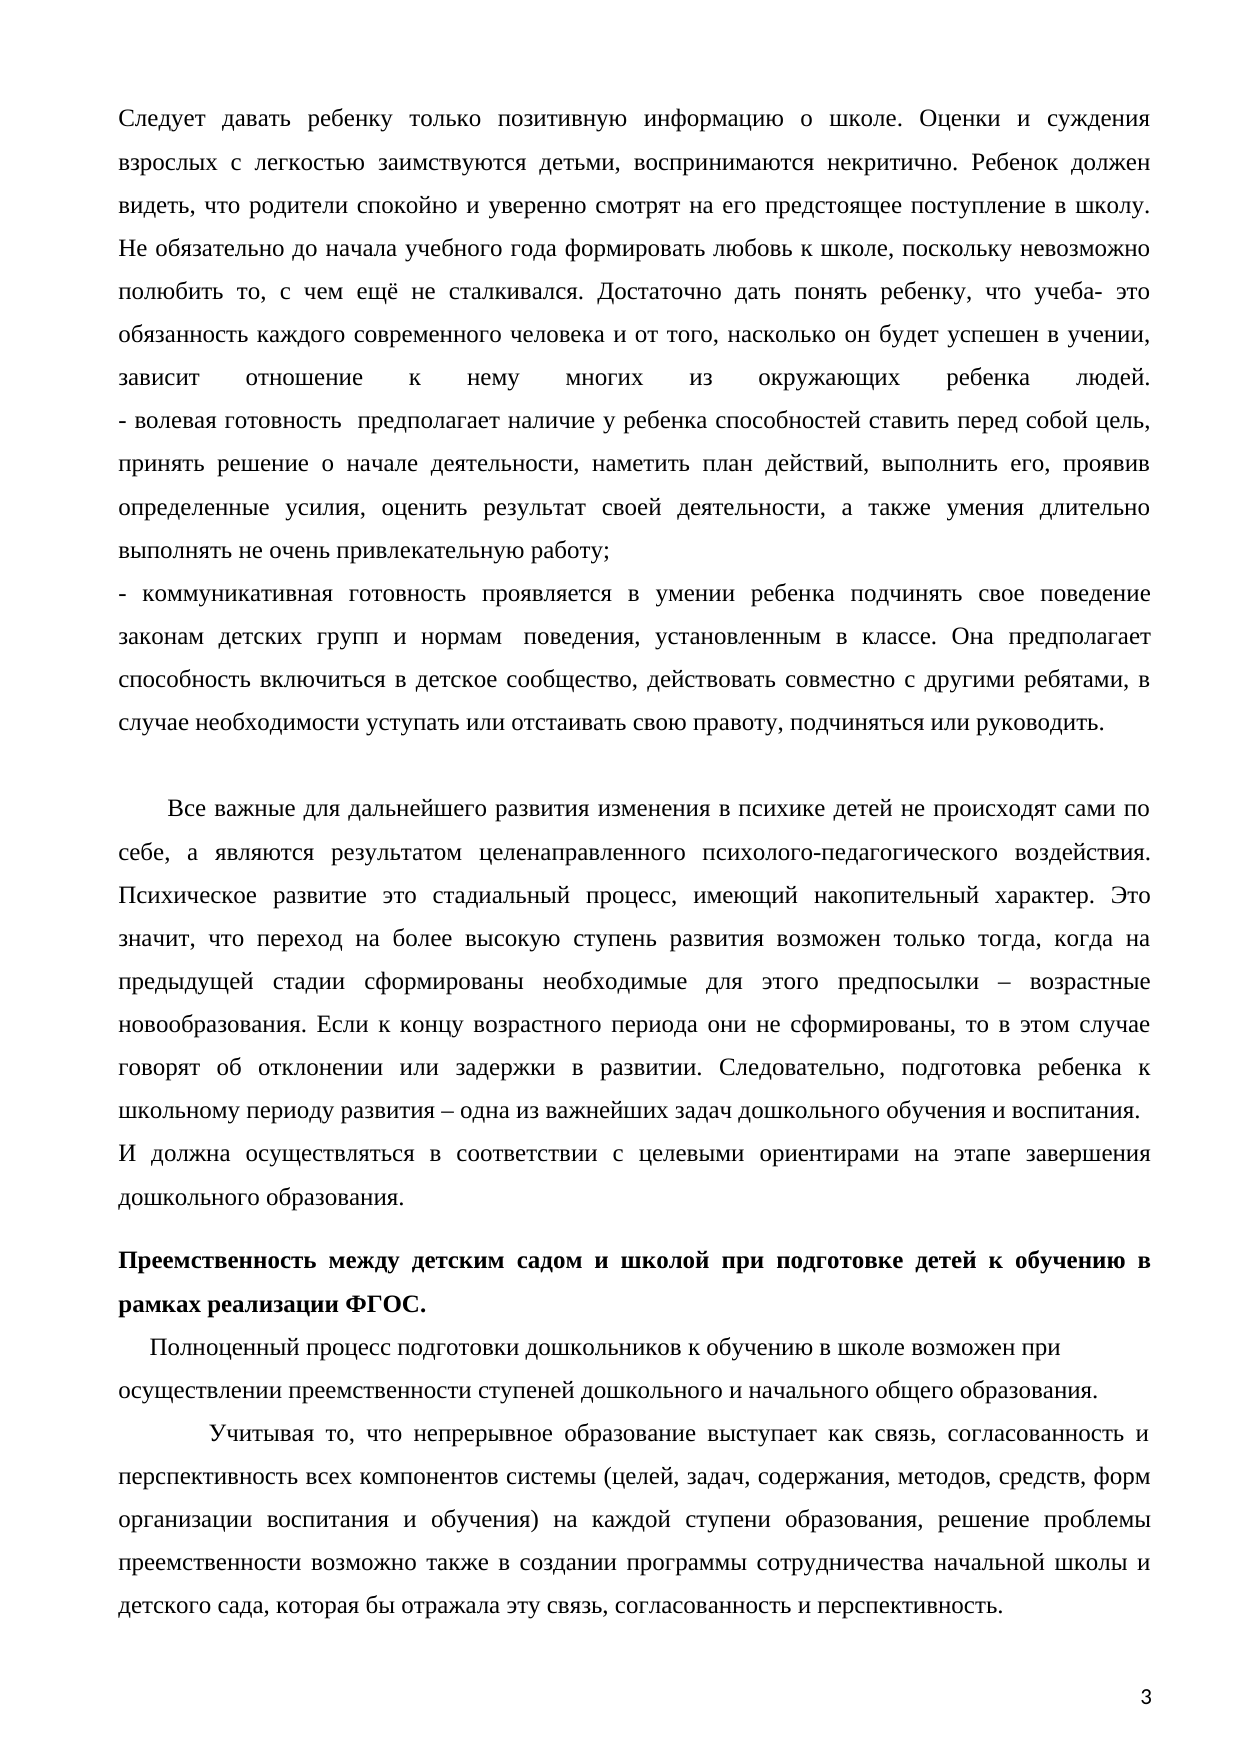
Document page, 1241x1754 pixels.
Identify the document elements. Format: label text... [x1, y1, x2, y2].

text Преемственность между детским садом и школой при подготовке детей к обучению в рамках реализации ФГОС. [118, 1246, 1152, 1317]
text Полноценный процесс подготовки дошкольников к обучению в школе возможен при осуществлении преемственности ступеней дошкольного и начального общего образования. [118, 1332, 1152, 1404]
text - коммуникативная готовность проявляется в умении ребенка подчинять свое поведение законам детских групп и нормам поведения, установленным в классе. Она предполагает способность включиться в детское сообщество, действовать совместно с другими ребятами, в случае необходимости уступать или отстаивать свою правоту, подчиняться или руководить. [118, 578, 1152, 736]
text Следует давать ребенку только позитивную информацию о школе. Оценки и суждения взрослых с легкостью заимствуются детьми, воспринимаются некритично. Ребенок должен видеть, что родители спокойно и уверенно смотрят на его предстоящее поступление в школу. Не обязательно до начала учебного года формировать любовь к школе, поскольку невозможно полюбить то, с чем ещё не сталкивался. Достаточно дать понять ребенку, что учеба- это обязанность каждого современного человека и от того, насколько он будет успешен в учении, зависит отношение к нему многих из окружающих ребенка людей. - волевая готовность предполагает наличие у ребенка способностей ставить перед собой цель, принять решение о начале деятельности, наметить план действий, выполнить его, проявив определенные усилия, оценить результат своей деятельности, а также умения длительно выполнять не очень привлекательную работу; [118, 103, 1152, 563]
text Все важные для дальнейшего развития изменения в психике детей не происходят сами по себе, а являются результатом целенаправленного психолого-педагогического воздействия. Психическое развитие это стадиальный процесс, имеющий накопительный характер. Это значит, что переход на более высокую ступень развития возможен только тогда, когда на предыдущей стадии сформированы необходимые для этого предпосылки – возрастные новообразования. Если к концу возрастного периода они не сформированы, то в этом случае говорят об отклонении или задержки в развитии. Следовательно, подготовка ребенка к школьному периоду развития – одна из важнейших задач дошкольного обучения и воспитания. [118, 793, 1152, 1124]
text И должна осуществляться в соответствии с целевыми ориентирами на этапе завершения дошкольного образования. [118, 1138, 1152, 1210]
text Учитывая то, что непрерывное образование выступает как связь, согласованность и перспективность всех компонентов системы (целей, задач, содержания, методов, средств, форм организации воспитания и обучения) на каждой ступени образования, решение проблемы преемственности возможно также в создании программы сотрудничества начальной школы и детского сада, которая бы отражала эту связь, согласованность и перспективность. [74, 1418, 1152, 1619]
